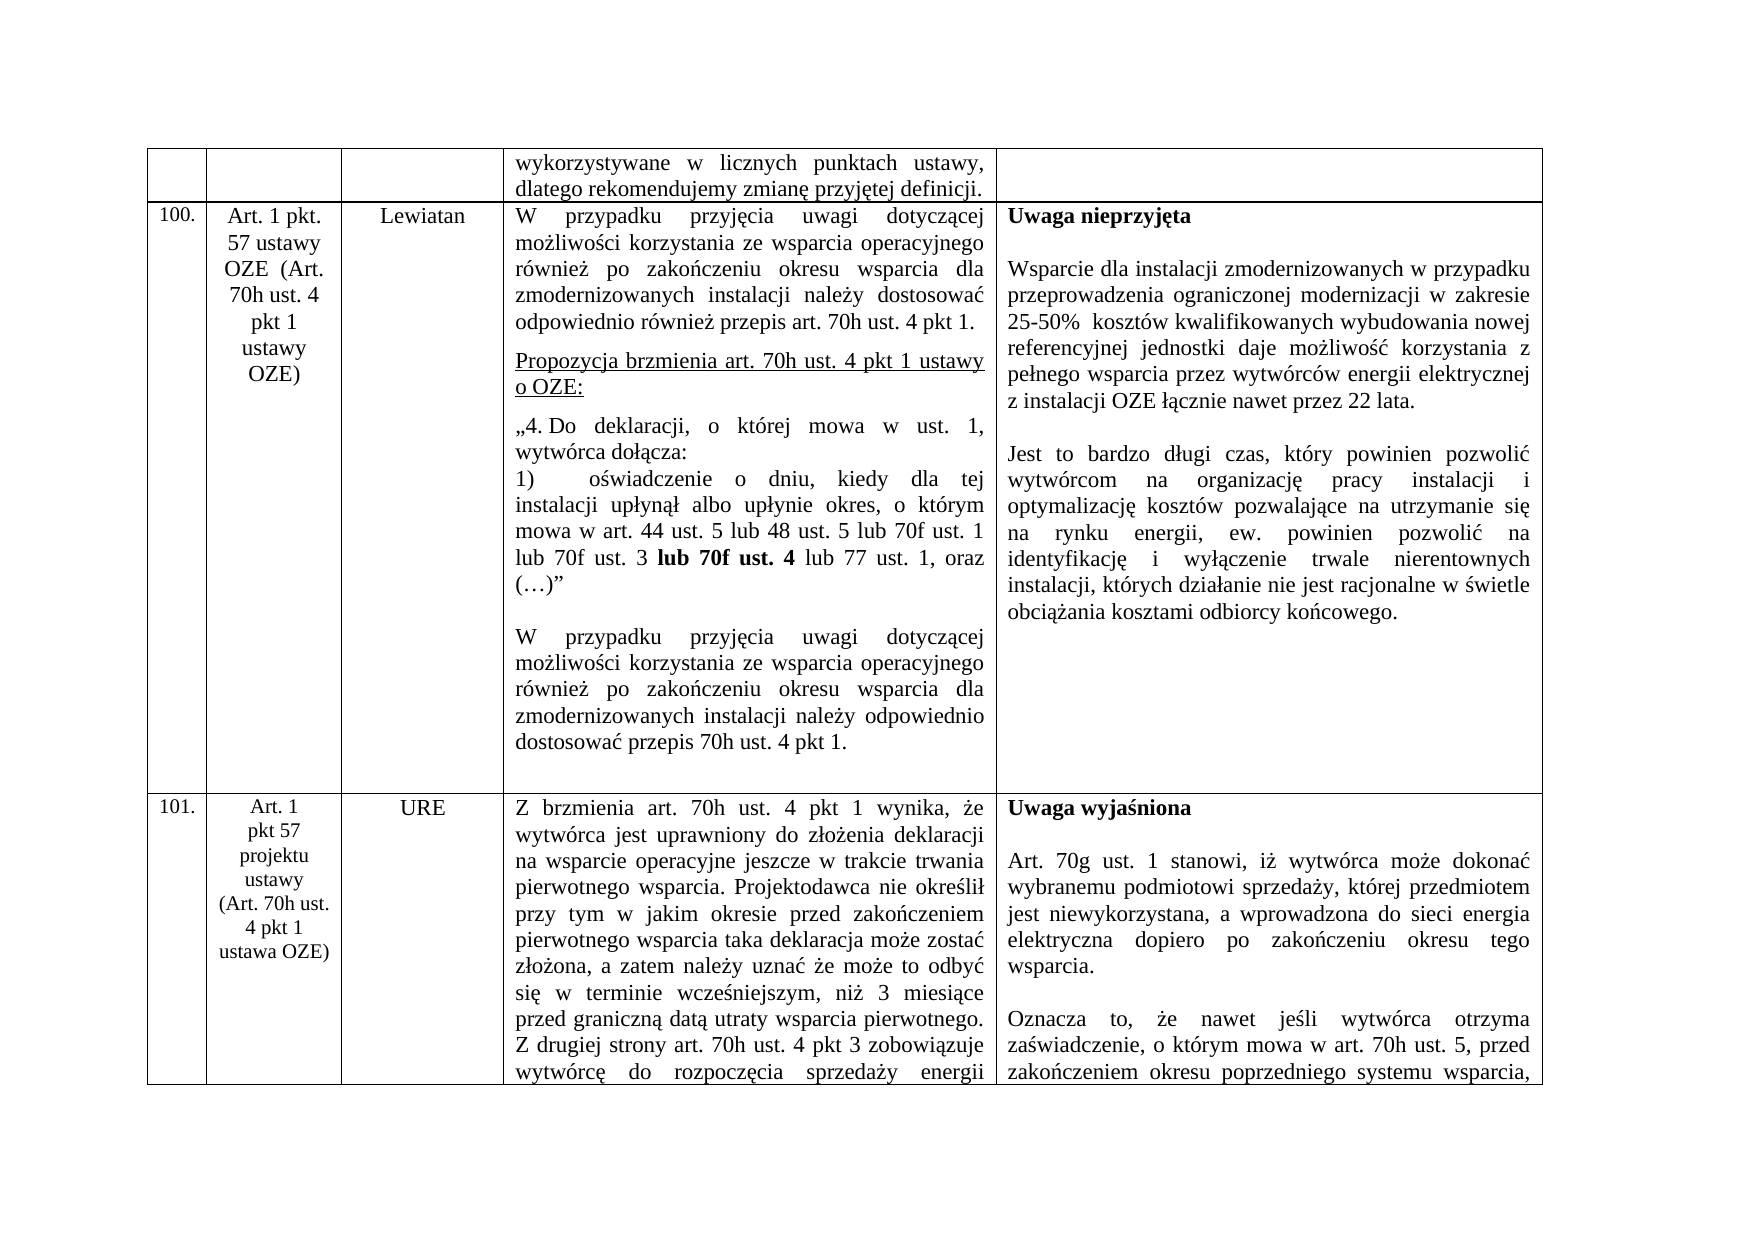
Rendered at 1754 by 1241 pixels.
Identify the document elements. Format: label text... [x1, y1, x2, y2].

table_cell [504, 794, 996, 1084]
table_cell [148, 203, 206, 793]
table_cell [148, 794, 206, 1084]
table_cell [997, 794, 1542, 1084]
table_cell W przypadku przyjęcia uwagi dotyczącej możliwości korzystania ze wsparcia operacyjnego również po zakończeniu okresu wsparcia dla zmodernizowanych instalacji należy dostosować odpowiednio również przepis art. 70h ust. 4 pkt 1. Propozycja brzmienia art. 70h ust. 4 pkt 1 ustawy o OZE: „4. Do deklaracji, o której mowa w ust. 1, wytwórca dołącza: 1) oświadczenie o dniu, kiedy dla tej instalacji upłynął albo upłynie okres, o którym mowa w art. 44 ust. 5 lub 48 ust. 5 lub 70f ust. 1 lub 70f ust. 3 lub 70f ust. 4 lub 77 ust. 1, oraz (…)” W przypadku przyjęcia uwagi dotyczącej możliwości korzystania ze wsparcia operacyjnego również po zakończeniu okresu wsparcia dla zmodernizowanych instalacji należy odpowiednio dostosować przepis 70h ust. 4 pkt 1. [504, 203, 996, 793]
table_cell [997, 149, 1542, 201]
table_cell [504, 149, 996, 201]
table_cell URE [342, 794, 503, 1084]
table_cell Art. 1 pkt. 57 ustawy OZE (Art. 70h ust. 4 pkt 1 ustawy OZE) [207, 203, 341, 793]
table_cell [148, 149, 206, 201]
table_cell Lewiatan [342, 203, 503, 793]
table_cell Uwaga nieprzyjęta Wsparcie dla instalacji zmodernizowanych w przypadku przeprowadzenia ograniczonej modernizacji w zakresie 25-50% kosztów kwalifikowanych wybudowania nowej referencyjnej jednostki daje możliwość korzystania z pełnego wsparcia przez wytwórców energii elektrycznej z instalacji OZE łącznie nawet przez 22 lata. Jest to bardzo długi czas, który powinien pozwolić wytwórcom na organizację pracy instalacji i optymalizację kosztów pozwalające na utrzymanie się na rynku energii, ew. powinien pozwolić na identyfikację i wyłączenie trwale nierentownych instalacji, których działanie nie jest racjonalne w świetle obciążania kosztami odbiorcy końcowego. [997, 203, 1542, 793]
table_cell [207, 794, 341, 1084]
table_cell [207, 149, 341, 201]
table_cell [342, 149, 503, 201]
